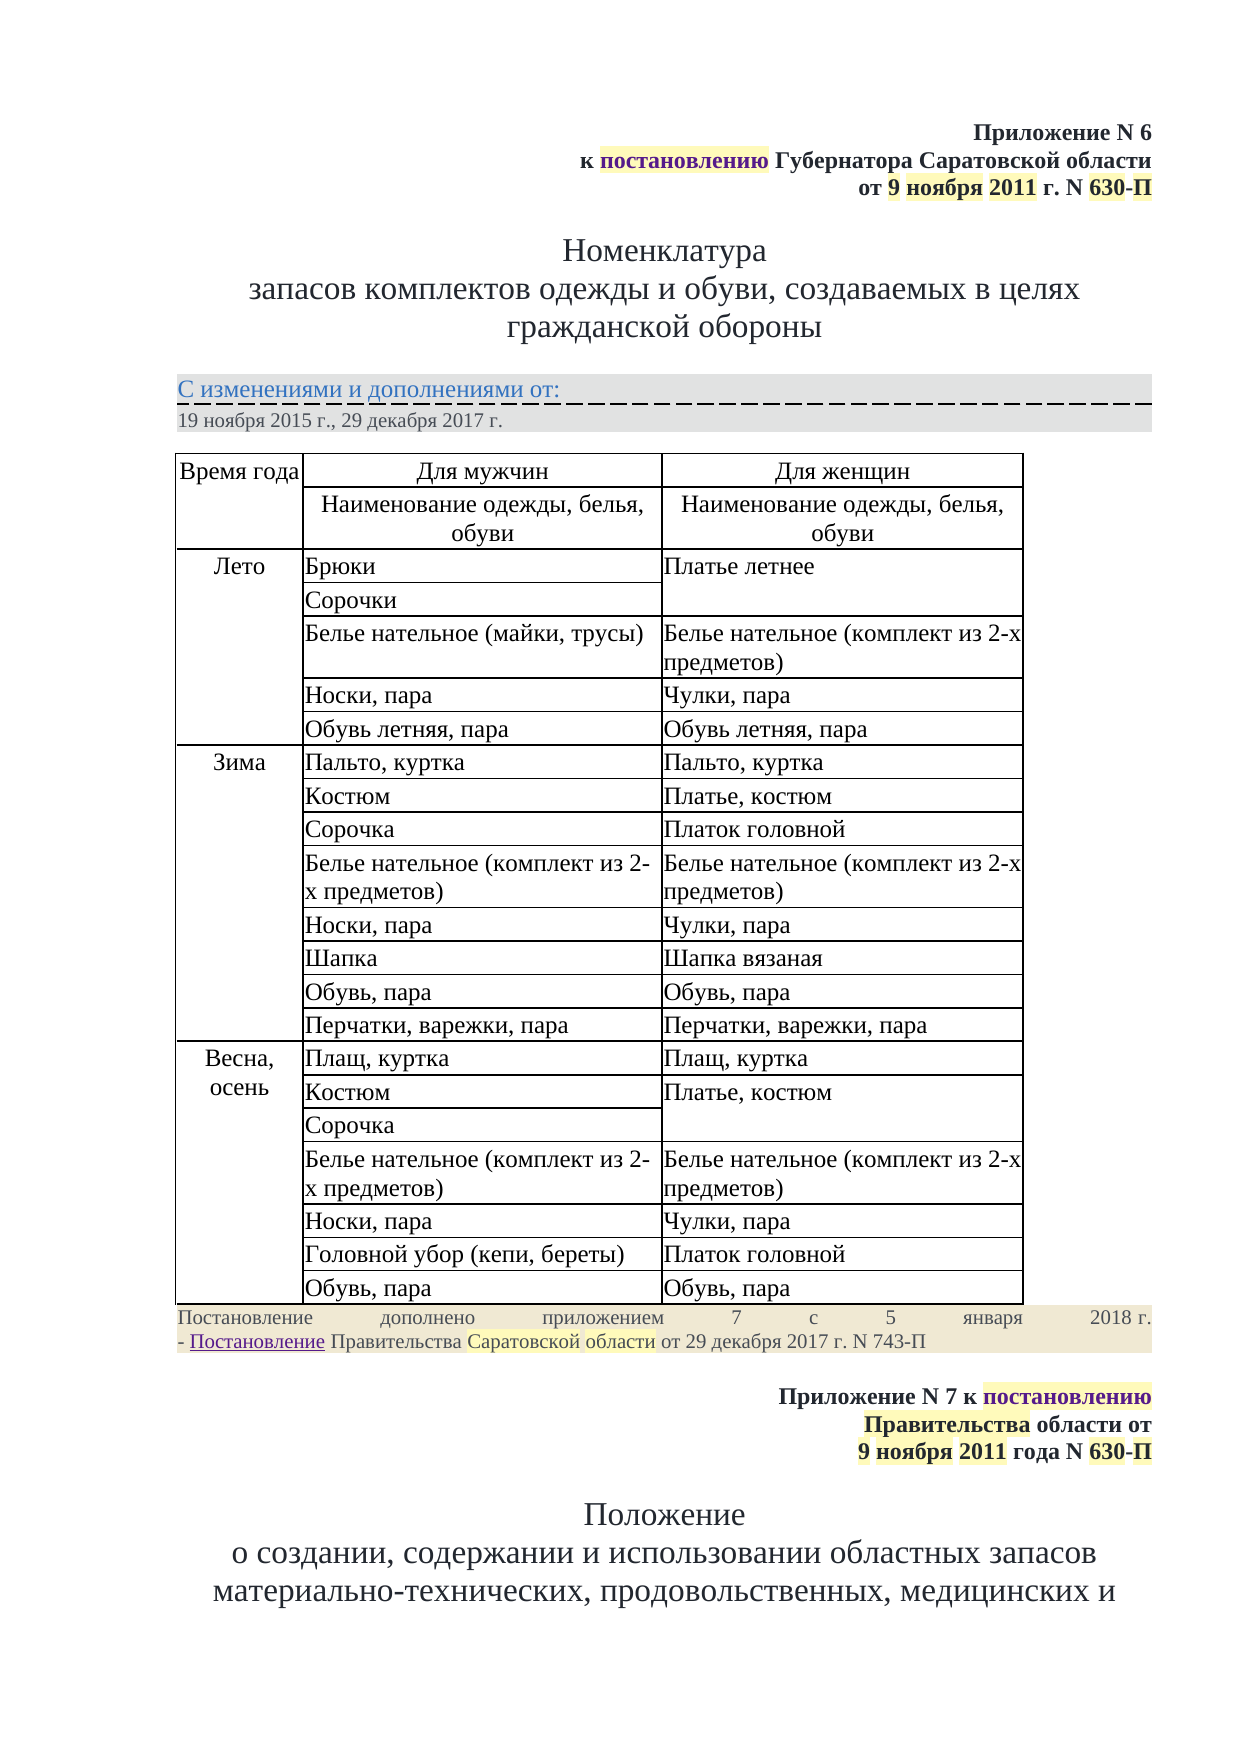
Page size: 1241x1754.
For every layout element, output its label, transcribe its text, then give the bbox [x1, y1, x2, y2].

table_cell Наименование одежды, белья, обуви [663, 488, 1022, 548]
table_cell Шапка [304, 942, 661, 973]
table_cell Головной убор (кепи, береты) [304, 1238, 661, 1270]
text Приложение N 7 к постановлению Правительства области от 9 ноября 2011 года N 630-П [1007, 1410, 1152, 1465]
table_cell Чулки, пара [663, 1205, 1022, 1236]
table_cell Белье нательное (комплект из 2-х предметов) [304, 846, 661, 907]
text Приложение N 6 к постановлению Губернатора Саратовской области от 9 ноября 2011 г. N 630-П [177, 118, 1152, 201]
table_cell Весна, осень [176, 1041, 302, 1303]
text Приложение N 7 к постановлению Правительства области от 9 ноября 2011 года N 630-П [177, 1382, 983, 1465]
text Постановление дополнено приложением 7 с 5 января 2018 г. - Постановление Правительства Саратовской области от 29 декабря 2017 г. N 743-П [177, 1305, 1152, 1353]
table_cell Плащ, куртка [304, 1042, 661, 1074]
table_cell Платок головной [663, 1238, 1022, 1270]
table_cell Белье нательное (комплект из 2-х предметов) [663, 846, 1022, 907]
text Номенклатура запасов комплектов одежды и обуви, создаваемых в целях гражданской обороны [177, 230, 1152, 345]
table_cell Сорочки [304, 583, 661, 615]
table_header Время года [176, 454, 302, 548]
table_cell Сорочка [304, 813, 661, 844]
table_cell Зима [176, 745, 302, 1040]
table_cell Наименование одежды, белья, обуви [304, 488, 661, 548]
table_cell Обувь, пара [663, 975, 1022, 1007]
table_cell Чулки, пара [663, 908, 1022, 940]
table_cell Обувь, пара [304, 975, 661, 1007]
text 19 ноября 2015 г., 29 декабря 2017 г. [177, 408, 1152, 432]
table_header Для мужчин [304, 454, 661, 486]
table_cell Перчатки, варежки, пара [304, 1009, 661, 1040]
table_cell Платок головной [663, 813, 1022, 844]
table_cell Пальто, куртка [663, 746, 1022, 778]
table_cell Носки, пара [304, 679, 661, 711]
table_cell Пальто, куртка [304, 746, 661, 778]
table_cell Костюм [304, 1076, 661, 1107]
table_cell Сорочка [304, 1109, 661, 1141]
table_cell Обувь, пара [304, 1271, 661, 1303]
table_cell Белье нательное (комплект из 2-х предметов) [663, 1142, 1022, 1203]
table_cell Носки, пара [304, 908, 661, 940]
table_cell Обувь летняя, пара [663, 712, 1022, 744]
table_header Для женщин [663, 454, 1022, 486]
table_cell Платье, костюм [663, 1076, 1022, 1141]
table_cell Шапка вязаная [663, 942, 1022, 973]
table_cell Брюки [304, 550, 661, 582]
table_cell Белье нательное (комплект из 2-х предметов) [663, 617, 1022, 677]
table_cell Платье летнее [663, 550, 1022, 615]
table_cell Перчатки, варежки, пара [663, 1009, 1022, 1040]
text С изменениями и дополнениями от: [177, 374, 1152, 404]
table_cell Обувь, пара [663, 1271, 1022, 1303]
table_cell Чулки, пара [663, 679, 1022, 711]
table_cell Платье, костюм [663, 779, 1022, 811]
table_cell Лето [176, 549, 302, 744]
table_cell Костюм [304, 779, 661, 811]
table_cell Обувь летняя, пара [304, 712, 661, 744]
table_cell Носки, пара [304, 1205, 661, 1236]
table_cell Плащ, куртка [663, 1042, 1022, 1074]
table_cell Белье нательное (майки, трусы) [304, 617, 661, 677]
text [177, 1494, 1152, 1609]
table_cell Белье нательное (комплект из 2-х предметов) [304, 1142, 661, 1203]
